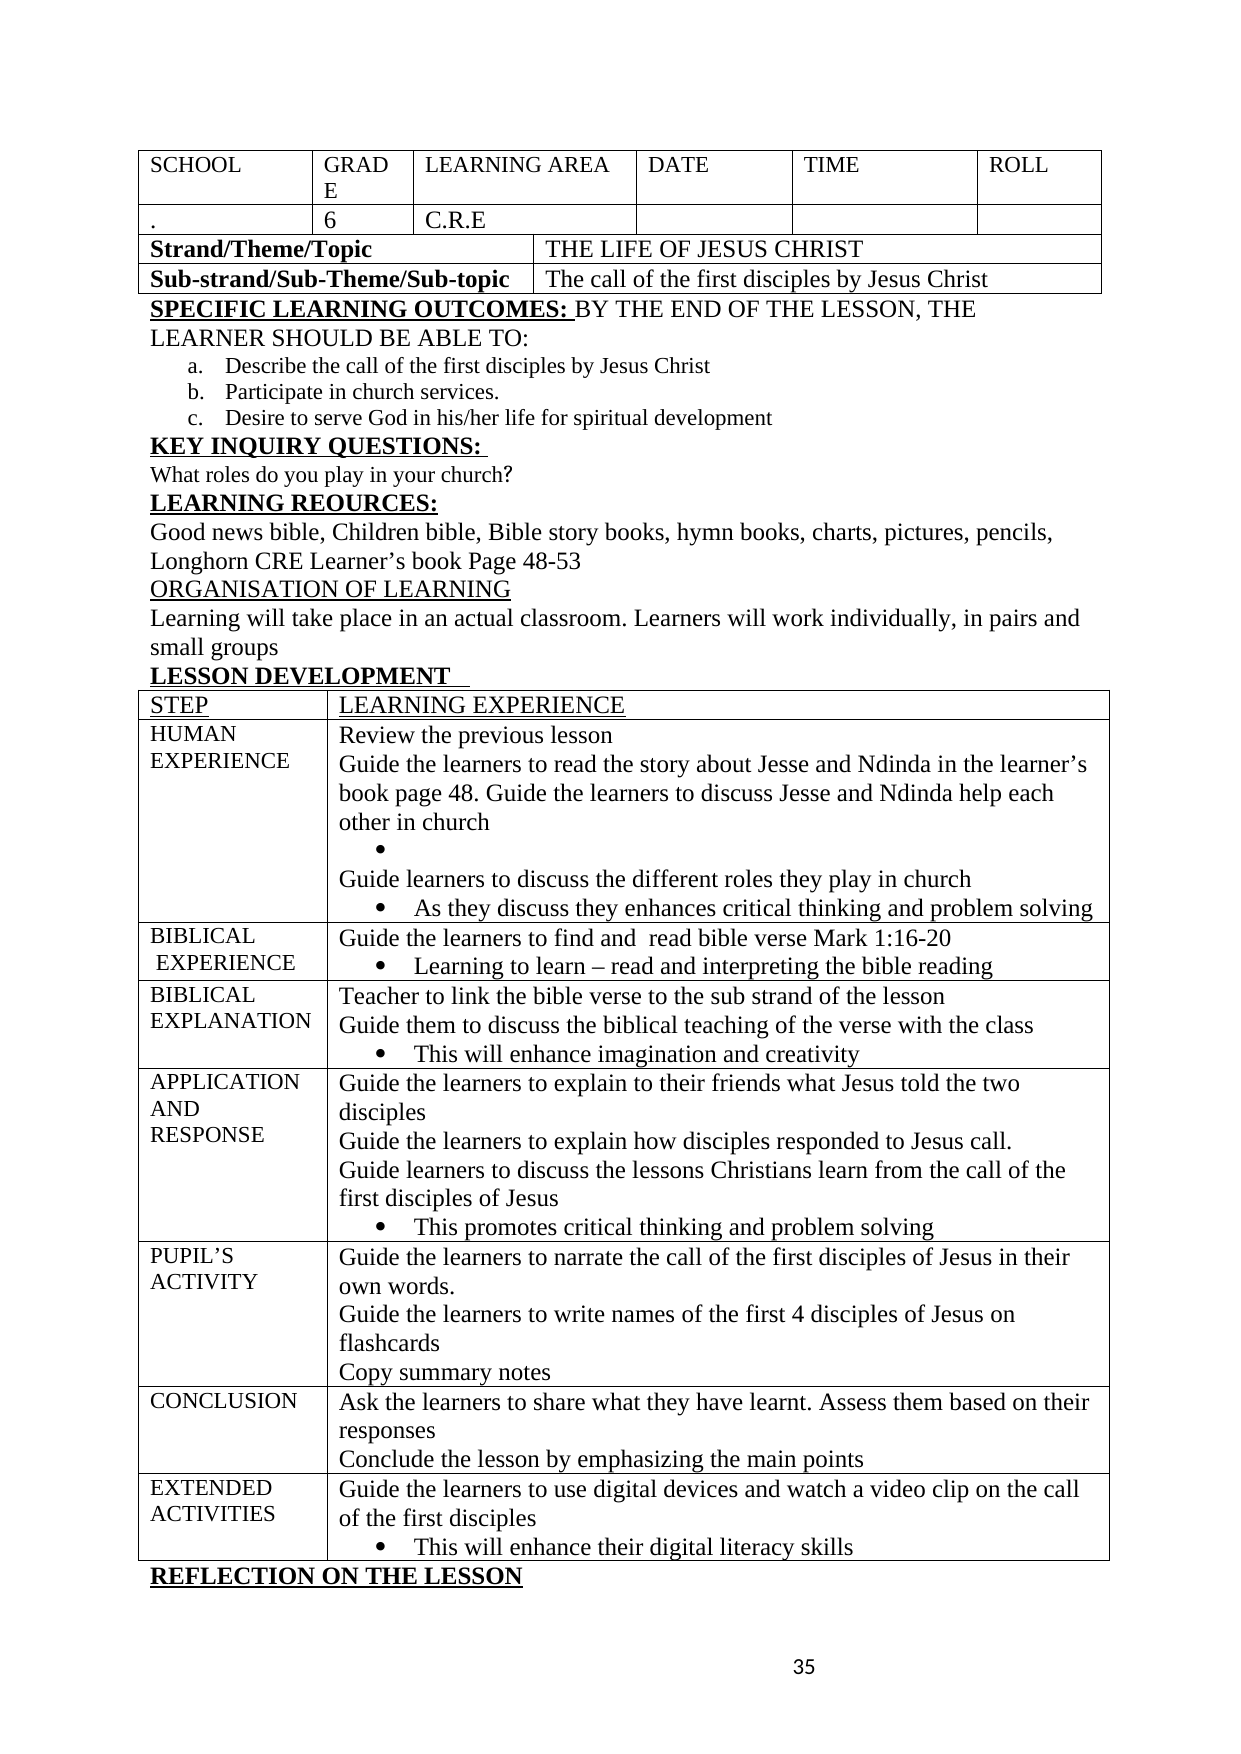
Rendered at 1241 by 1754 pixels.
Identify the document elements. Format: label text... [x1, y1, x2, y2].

table_cell . [139, 205, 312, 233]
table_cell [793, 205, 977, 233]
table_cell C.R.E [414, 205, 636, 233]
text LEARNING REOURCES: [150, 488, 1090, 517]
table_cell Sub-strand/Sub-Theme/Sub-topic [139, 264, 533, 293]
text SPECIFIC LEARNING OUTCOMES: BY THE END OF THE LESSON, THE LEARNER SHOULD BE ABLE TO: [150, 294, 1090, 352]
text Learning will take place in an actual classroom. Learners will work individually, in pairs and small groups [150, 603, 1090, 661]
table_cell Guide the learners to find and read bible verse Mark 1:16-20 Learning to learn – read and interpreting the bible reading [328, 923, 1109, 980]
table_header STEP [139, 691, 327, 719]
table_header LEARNING AREA [414, 151, 636, 204]
table_cell [978, 205, 1101, 233]
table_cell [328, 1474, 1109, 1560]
table_header SCHOOL [139, 151, 312, 204]
text Good news bible, Children bible, Bible story books, hymn books, charts, pictures, pencils, [150, 517, 1090, 546]
list Desire to serve God in his/her life for spiritual development [187, 404, 1090, 431]
list Participate in church services. [187, 378, 1090, 404]
table_cell [637, 205, 792, 233]
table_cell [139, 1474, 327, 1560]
text REFLECTION ON THE LESSON [150, 1561, 1090, 1590]
text Longhorn CRE Learner’s book Page 48-53 [150, 546, 1090, 574]
table_cell Strand/Theme/Topic [139, 235, 533, 263]
table_cell BIBLICAL EXPERIENCE [139, 923, 327, 980]
text LESSON DEVELOPMENT [150, 661, 1090, 689]
table_header DATE [637, 151, 792, 204]
text What roles do you play in your church? [150, 459, 1090, 488]
table_cell THE LIFE OF JESUS CHRIST [534, 235, 1101, 263]
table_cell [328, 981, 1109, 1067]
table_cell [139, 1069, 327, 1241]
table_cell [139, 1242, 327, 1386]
table_header LEARNING EXPERIENCE [328, 691, 1109, 719]
table_header TIME [793, 151, 977, 204]
table_cell HUMAN EXPERIENCE [139, 720, 327, 922]
text KEY INQUIRY QUESTIONS: [150, 431, 1090, 459]
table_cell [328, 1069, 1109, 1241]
list Describe the call of the first disciples by Jesus Christ [187, 352, 1090, 378]
table_cell 6 [313, 205, 413, 233]
table_header ROLL [978, 151, 1101, 204]
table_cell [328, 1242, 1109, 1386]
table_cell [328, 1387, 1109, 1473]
table_cell The call of the first disciples by Jesus Christ [534, 264, 1101, 293]
text ORGANISATION OF LEARNING [150, 574, 1090, 603]
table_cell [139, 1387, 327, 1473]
table_cell BIBLICAL EXPLANATION [139, 981, 327, 1067]
table_cell Review the previous lesson Guide the learners to read the story about Jesse and Ndinda in the learner’s book page 48. Guide the learners to discuss Jesse and Ndinda help each other in church Guide learners to discuss the different roles they play in church As they discuss they enhances critical thinking and problem solving [328, 720, 1109, 922]
table_header GRADE [313, 151, 413, 204]
